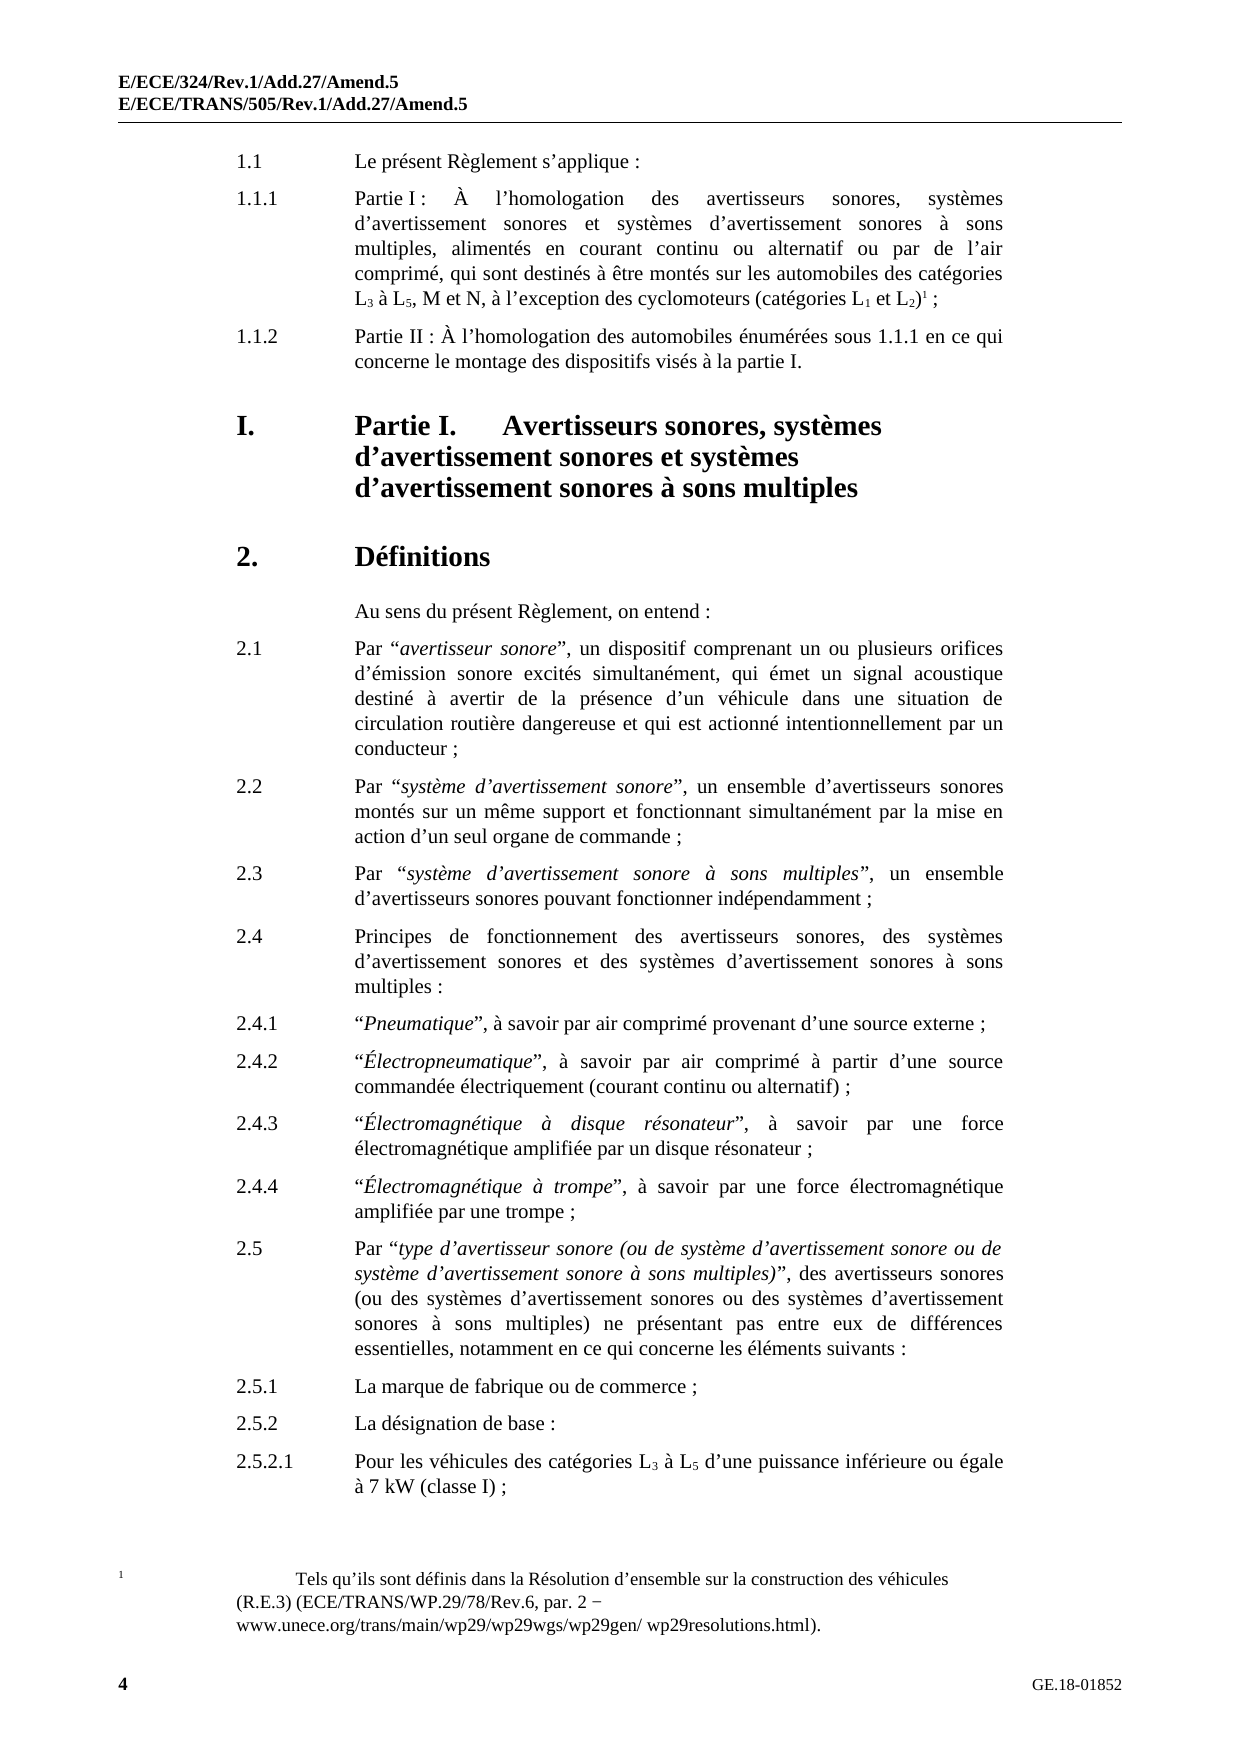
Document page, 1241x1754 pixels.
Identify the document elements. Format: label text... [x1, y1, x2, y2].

text 2.5.1 La marque de fabrique ou de commerce ; [236, 1373, 1004, 1398]
text 2.1 Par “avertisseur sonore”, un dispositif comprenant un ou plusieurs orifices d’émission sonore excités simultanément, qui émet un signal acoustique destiné à avertir de la présence d’un véhicule dans une situation de circulation routière dangereuse et qui est actionné intentionnellement par un conducteur ; [236, 635, 1004, 760]
text 2.5 Par “type d’avertisseur sonore (ou de système d’avertissement sonore ou de système d’avertissement sonore à sons multiples)”, des avertisseurs sonores (ou des systèmes d’avertissement sonores ou des systèmes d’avertissement sonores à sons multiples) ne présentant pas entre eux de différences essentielles, notamment en ce qui concerne les éléments suivants : [236, 1235, 1004, 1360]
text 2.4 Principes de fonctionnement des avertisseurs sonores, des systèmes d’avertissement sonores et des systèmes d’avertissement sonores à sons multiples : [236, 923, 1004, 998]
text 2.4.1 “Pneumatique”, à savoir par air comprimé provenant d’une source externe ; [236, 1010, 1004, 1035]
text 2.5.2 La désignation de base : [236, 1410, 1004, 1435]
text 2.5.2.1 Pour les véhicules des catégories L3 à L5 d’une puissance inférieure ou égale à 7 kW (classe I) ; [236, 1448, 1004, 1498]
text 1.1.2 Partie II : À l’homologation des automobiles énumérées sous 1.1.1 en ce qui concerne le montage des dispositifs visés à la partie I. [236, 323, 1004, 373]
text 2. Définitions [236, 541, 1004, 573]
text I. Partie I. Avertisseurs sonores, systèmes d’avertissement sonores et systèmes d’avertissement sonores à sons multiples [236, 410, 1004, 504]
text 2.4.2 “Électropneumatique”, à savoir par air comprimé à partir d’une source commandée électriquement (courant continu ou alternatif) ; [236, 1048, 1004, 1098]
text Au sens du présent Règlement, on entend : [354, 598, 1004, 623]
text 2.3 Par “système d’avertissement sonore à sons multiples”, un ensemble d’avertisseurs sonores pouvant fonctionner indépendamment ; [236, 860, 1004, 910]
text 1.1 Le présent Règlement s’applique : [236, 148, 1004, 173]
text 1.1.1 Partie I : À l’homologation des avertisseurs sonores, systèmes d’avertissement sonores et systèmes d’avertissement sonores à sons multiples, alimentés en courant continu ou alternatif ou par de l’air comprimé, qui sont destinés à être montés sur les automobiles des catégories L3 à L5, M et N, à l’exception des cyclomoteurs (catégories L1 et L2) ; [236, 185, 1004, 310]
text 2.2 Par “système d’avertissement sonore”, un ensemble d’avertisseurs sonores montés sur un même support et fonctionnant simultanément par la mise en action d’un seul organe de commande ; [236, 773, 1004, 848]
text 2.4.4 “Électromagnétique à trompe”, à savoir par une force électromagnétique amplifiée par une trompe ; [236, 1173, 1004, 1223]
text 2.4.3 “Électromagnétique à disque résonateur”, à savoir par une force électromagnétique amplifiée par un disque résonateur ; [236, 1110, 1004, 1160]
